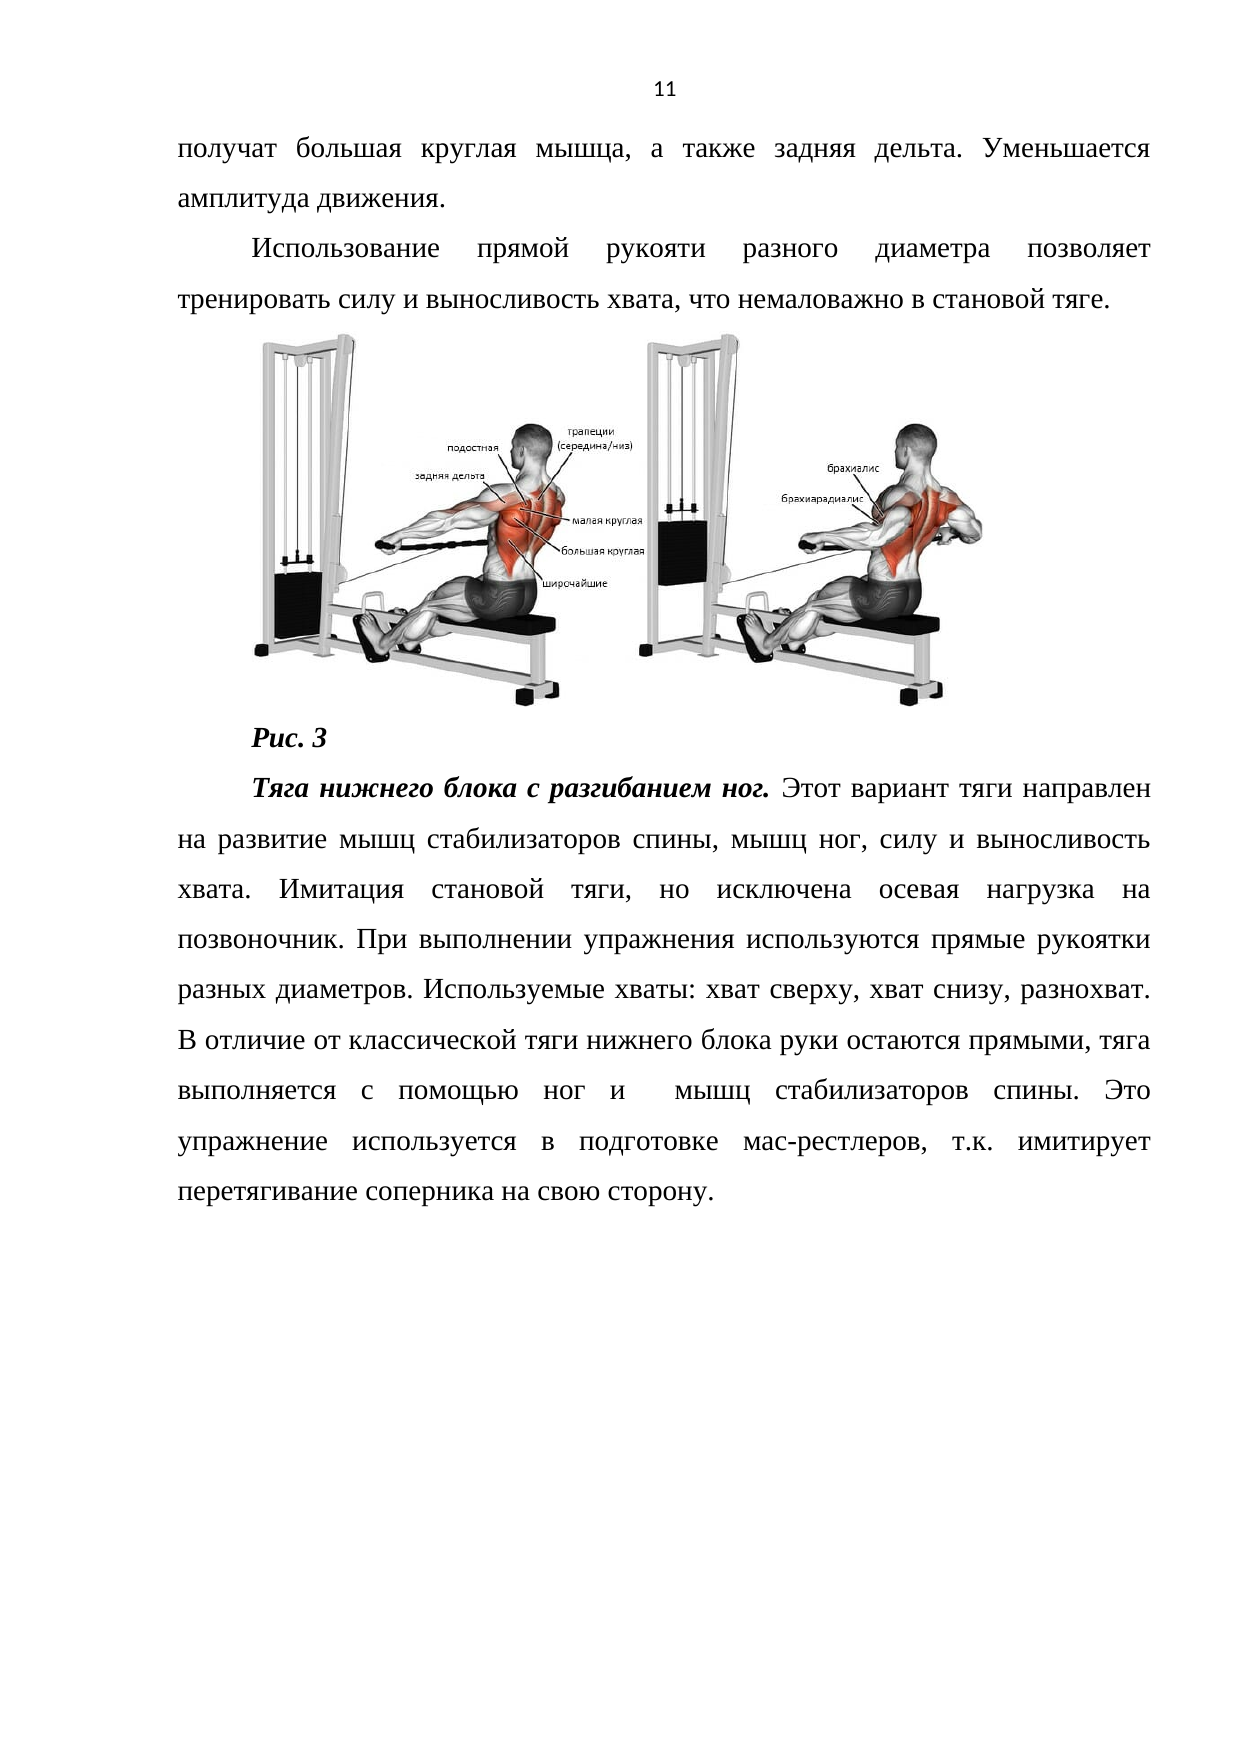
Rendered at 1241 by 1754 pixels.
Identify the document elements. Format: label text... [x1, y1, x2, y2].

list Тяга нижнего блока с разгибанием ног. Этот вариант тяги направлен на развитие мышц стабилизаторов спины, мышц ног, силу и выносливость хвата. Имитация становой тяги, но исключена осевая нагрузка на позвоночник. При выполнении упражнения используются прямые рукоятки разных диаметров. Используемые хваты: хват сверху, хват снизу, разнохват. В отличие от классической тяги нижнего блока руки остаются прямыми, тяга выполняется с помощью ног и мышц стабилизаторов спины. Это упражнение используется в подготовке мас-рестлеров, т.к. имитирует перетягивание соперника на свою сторону. [177, 770, 1152, 1206]
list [177, 130, 1152, 214]
picture [251, 331, 984, 707]
list Рис. 3 [177, 720, 1152, 754]
list Использование прямой рукояти разного диаметра позволяет тренировать силу и выносливость хвата, что немаловажно в становой тяге. [177, 231, 1152, 314]
